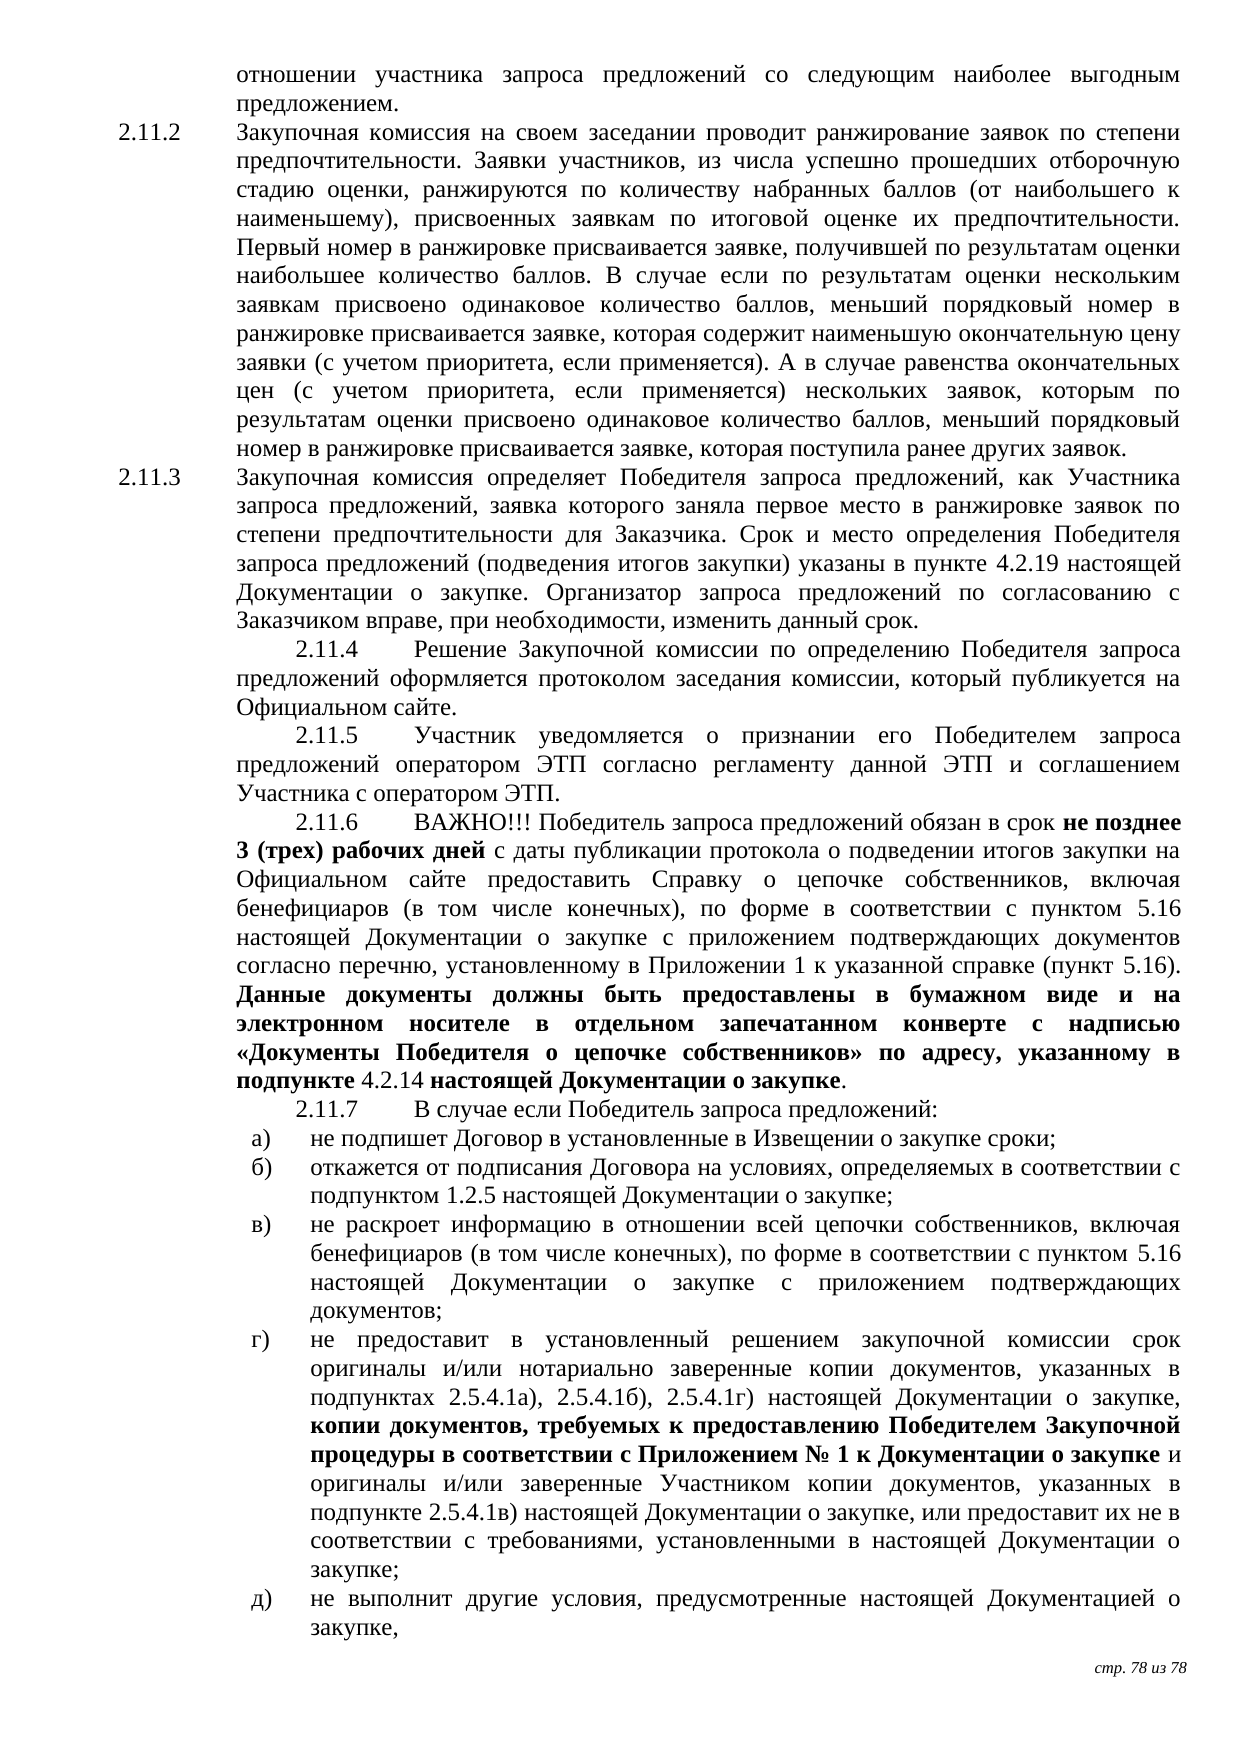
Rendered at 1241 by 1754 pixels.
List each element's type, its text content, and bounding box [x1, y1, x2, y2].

text ВАЖНО!!! Победитель запроса предложений обязан в срок не позднее 3 (трех) рабочих дней с даты публикации протокола о подведении итогов закупки на Официальном сайте предоставить Справку о цепочке собственников, включая бенефициаров (в том числе конечных), по форме в соответствии с пунктом 5.16 настоящей Документации о закупке с приложением подтверждающих документов согласно перечню, установленному в Приложении 1 к указанной справке (пункт 5.16). Данные документы должны быть предоставлены в бумажном виде и на электронном носителе в отдельном запечатанном конверте с надписью «Документы Победителя о цепочке собственников» по адресу, указанному в подпункте 4.2.14 настоящей Документации о закупке. [236, 807, 1181, 1094]
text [236, 59, 1181, 117]
text не предоставит в установленный решением закупочной комиссии срок оригиналы и/или нотариально заверенные копии документов, указанных в подпунктах 2.5.4.1а), 2.5.4.1б), 2.5.4.1г) настоящей Документации о закупке, копии документов, требуемых к предоставлению Победителем Закупочной процедуры в соответствии с Приложением № 1 к Документации о закупке и оригиналы и/или заверенные Участником копии документов, указанных в подпункте 2.5.4.1в) настоящей Документации о закупке, или предоставит их не в соответствии с требованиями, установленными в настоящей Документации о закупке; [251, 1324, 1181, 1583]
text Участник уведомляется о признании его Победителем запроса предложений оператором ЭТП согласно регламенту данной ЭТП и соглашением Участника с оператором ЭТП. [236, 720, 1181, 807]
text Решение Закупочной комиссии по определению Победителя запроса предложений оформляется протоколом заседания комиссии, который публикуется на Официальном сайте. [236, 634, 1181, 720]
text В случае если Победитель запроса предложений: [236, 1094, 1181, 1123]
text не выполнит другие условия, предусмотренные настоящей Документацией о закупке, [251, 1583, 1181, 1640]
list Закупочная комиссия определяет Победителя запроса предложений, как Участника запроса предложений, заявка которого заняла первое место в ранжировке заявок по степени предпочтительности для Заказчика. Срок и место определения Победителя запроса предложений (подведения итогов закупки) указаны в пункте 4.2.19 настоящей Документации о закупке. Организатор запроса предложений по согласованию с Заказчиком вправе, при необходимости, изменить данный срок. [118, 462, 1181, 634]
list Закупочная комиссия на своем заседании проводит ранжирование заявок по степени предпочтительности. Заявки участников, из числа успешно прошедших отборочную стадию оценки, ранжируются по количеству набранных баллов (от наибольшего к наименьшему), присвоенных заявкам по итоговой оценке их предпочтительности. Первый номер в ранжировке присваивается заявке, получившей по результатам оценки наибольшее количество баллов. В случае если по результатам оценки нескольким заявкам присвоено одинаковое количество баллов, меньший порядковый номер в ранжировке присваивается заявке, которая содержит наименьшую окончательную цену заявки (с учетом приоритета, если применяется). А в случае равенства окончательных цен (с учетом приоритета, если применяется) нескольких заявок, которым по результатам оценки присвоено одинаковое количество баллов, меньший порядковый номер в ранжировке присваивается заявке, которая поступила ранее других заявок. [118, 117, 1181, 462]
text откажется от подписания Договора на условиях, определяемых в соответствии с подпунктом 1.2.5 настоящей Документации о закупке; [251, 1152, 1181, 1209]
text не подпишет Договор в установленные в Извещении о закупке сроки; [251, 1123, 1181, 1152]
text не раскроет информацию в отношении всей цепочки собственников, включая бенефициаров (в том числе конечных), по форме в соответствии с пунктом 5.16 настоящей Документации о закупке с приложением подтверждающих документов; [251, 1209, 1181, 1324]
